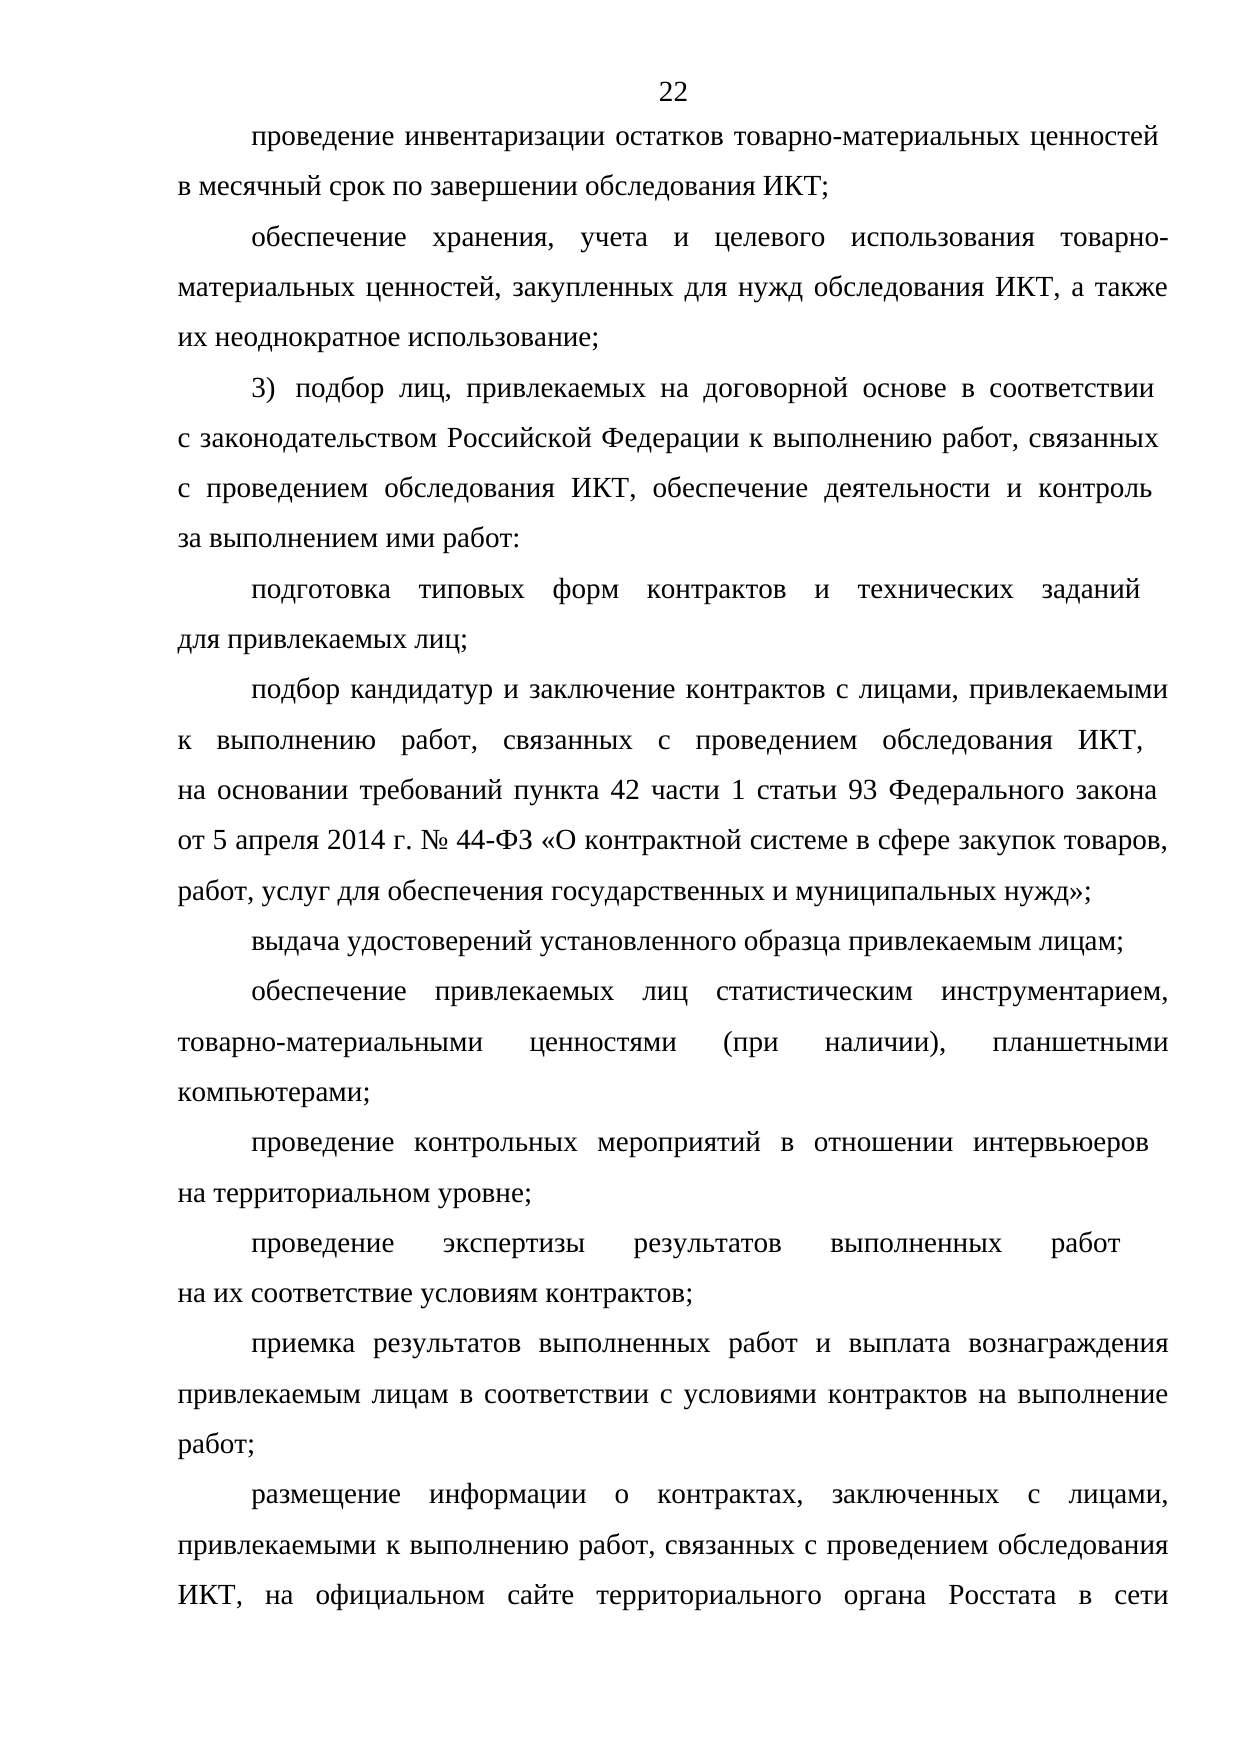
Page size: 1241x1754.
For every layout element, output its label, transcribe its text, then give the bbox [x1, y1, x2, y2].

text проведение экспертизы результатов выполненных работ на их соответствие условиям контрактов; [177, 1225, 1169, 1309]
text проведение инвентаризации остатков товарно-материальных ценностей в месячный срок по завершении обследования ИКТ; [177, 118, 1169, 202]
text приемка результатов выполненных работ и выплата вознаграждения привлекаемым лицам в соответствии с условиями контрактов на выполнение работ; [177, 1326, 1169, 1460]
text обеспечение привлекаемых лиц статистическим инструментарием, товарно-материальными ценностями (при наличии), планшетными компьютерами; [177, 973, 1169, 1108]
list подбор лиц, привлекаемых на договорной основе в соответствии с законодательством Российской Федерации к выполнению работ, связанных с проведением обследования ИКТ, обеспечение деятельности и контроль за выполнением ими работ: [177, 370, 1169, 554]
text проведение контрольных мероприятий в отношении интервьюеров на территориальном уровне; [177, 1124, 1169, 1208]
text выдача удостоверений установленного образца привлекаемым лицам; [177, 923, 1169, 957]
text обеспечение хранения, учета и целевого использования товарно-материальных ценностей, закупленных для нужд обследования ИКТ, а также их неоднократное использование; [177, 219, 1169, 353]
text подбор кандидатур и заключение контрактов с лицами, привлекаемыми к выполнению работ, связанных с проведением обследования ИКТ, на основании требований пункта 42 части 1 статьи 93 Федерального закона от 5 апреля 2014 г. № 44-ФЗ «О контрактной системе в сфере закупок товаров, работ, услуг для обеспечения государственных и муниципальных нужд»; [177, 672, 1169, 906]
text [177, 1477, 1169, 1611]
text подготовка типовых форм контрактов и технических заданий для привлекаемых лиц; [177, 571, 1169, 655]
